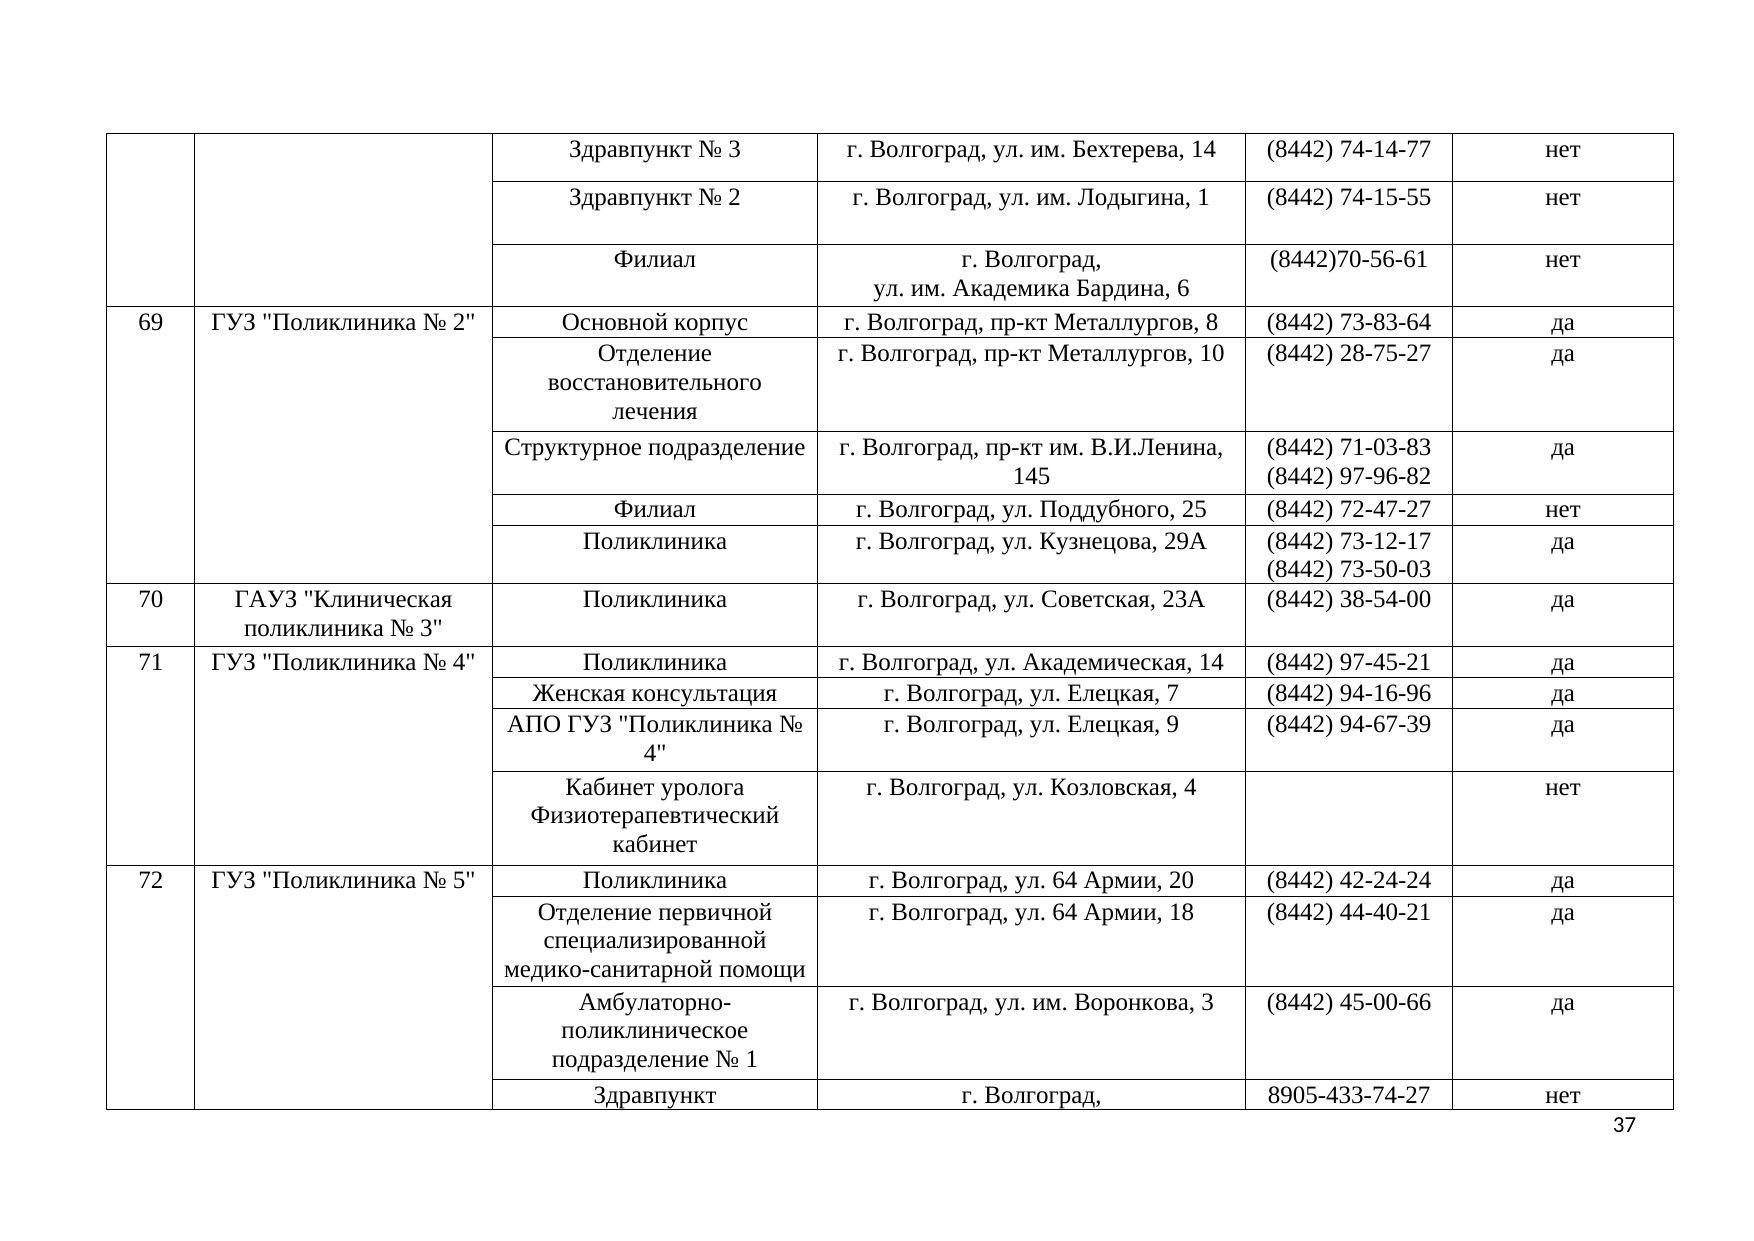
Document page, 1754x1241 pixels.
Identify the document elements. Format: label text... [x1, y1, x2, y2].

table_cell Женская консультация [493, 678, 817, 708]
table_cell ГУЗ "Поликлиника № 5" [195, 866, 492, 1109]
table_cell да [1453, 678, 1673, 708]
table_cell г. Волгоград, ул. Поддубного, 25 [818, 495, 1245, 525]
table_cell Здравпункт № 3 [493, 134, 817, 181]
table_cell да [1453, 526, 1673, 583]
table_cell г. Волгоград, пр-кт Металлургов, 10 [818, 338, 1245, 431]
table_cell да [1453, 584, 1673, 646]
table_cell нет [1453, 1080, 1673, 1109]
table_cell г. Волгоград, ул. Академическая, 14 [818, 647, 1245, 677]
table_cell г. Волгоград, ул. им. Воронкова, 3 [818, 987, 1245, 1079]
table_cell да [1453, 432, 1673, 493]
table_cell (8442) 73-83-64 [1246, 307, 1452, 337]
table_cell (8442) 38-54-00 [1246, 584, 1452, 646]
table_cell г. Волгоград, ул. Елецкая, 9 [818, 709, 1245, 771]
table_cell Здравпункт [493, 1080, 817, 1109]
table_cell нет [1453, 245, 1673, 306]
table_cell Здравпункт № 2 [493, 182, 817, 243]
table_cell г. Волгоград, ул. 64 Армии, 20 [818, 866, 1245, 896]
table_cell да [1453, 897, 1673, 986]
table_cell 72 [107, 866, 194, 1109]
table_cell г. Волгоград, ул. им. Лодыгина, 1 [818, 182, 1245, 243]
table_cell да [1453, 647, 1673, 677]
table_cell Поликлиника [493, 647, 817, 677]
table_cell Филиал [493, 245, 817, 306]
table_cell 71 [107, 647, 194, 864]
table_cell 69 [107, 307, 194, 583]
table_cell да [1453, 307, 1673, 337]
table_cell АПО ГУЗ "Поликлиника № 4" [493, 709, 817, 771]
table_cell ГАУЗ "Клиническая поликлиника № 3" [195, 584, 492, 646]
table_cell Структурное подразделение [493, 432, 817, 493]
table_cell г. Волгоград, ул. 64 Армии, 18 [818, 897, 1245, 986]
table_cell 70 [107, 584, 194, 646]
table_cell г. Волгоград, ул. им. Академика Бардина, 6 [818, 245, 1245, 306]
table_cell (8442) 28-75-27 [1246, 338, 1452, 431]
table_cell да [1453, 709, 1673, 771]
table_cell Отделение первичной специализированной медико-санитарной помощи [493, 897, 817, 986]
table_cell (8442) 94-16-96 [1246, 678, 1452, 708]
table_cell ГУЗ "Поликлиника № 2" [195, 307, 492, 583]
table_cell Амбулаторно-поликлиническое подразделение № 1 [493, 987, 817, 1079]
table_cell (8442) 94-67-39 [1246, 709, 1452, 771]
table_cell (8442) 74-15-55 [1246, 182, 1452, 243]
table_cell (8442) 44-40-21 [1246, 897, 1452, 986]
table_cell Поликлиника [493, 866, 817, 896]
table_cell Филиал [493, 495, 817, 525]
table_cell (8442) 97-45-21 [1246, 647, 1452, 677]
table_cell (8442) 42-24-24 [1246, 866, 1452, 896]
table_cell (8442) 74-14-77 [1246, 134, 1452, 181]
table_cell (8442) 45-00-66 [1246, 987, 1452, 1079]
table_cell нет [1453, 772, 1673, 864]
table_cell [818, 1080, 1245, 1109]
table_cell да [1453, 866, 1673, 896]
table_cell нет [1453, 134, 1673, 181]
table_cell да [1453, 338, 1673, 431]
table_cell [1246, 772, 1452, 864]
table_cell (8442) 73-12-17 (8442) 73-50-03 [1246, 526, 1452, 583]
table_cell Основной корпус [493, 307, 817, 337]
table_cell (8442)70-56-61 [1246, 245, 1452, 306]
table_cell г. Волгоград, ул. Козловская, 4 [818, 772, 1245, 864]
table_cell г. Волгоград, пр-кт им. В.И.Ленина, 145 [818, 432, 1245, 493]
table_cell 8905-433-74-27 [1246, 1080, 1452, 1109]
table_cell (8442) 71-03-83 (8442) 97-96-82 [1246, 432, 1452, 493]
table_cell Отделение восстановительного лечения [493, 338, 817, 431]
table_cell г. Волгоград, ул. Кузнецова, 29А [818, 526, 1245, 583]
table_cell г. Волгоград, ул. Елецкая, 7 [818, 678, 1245, 708]
table_cell г. Волгоград, ул. Советская, 23А [818, 584, 1245, 646]
table_cell г. Волгоград, ул. им. Бехтерева, 14 [818, 134, 1245, 181]
table_cell (8442) 72-47-27 [1246, 495, 1452, 525]
table_cell Кабинет уролога Физиотерапевтический кабинет [493, 772, 817, 864]
table_cell да [1453, 987, 1673, 1079]
table_cell нет [1453, 182, 1673, 243]
table_cell г. Волгоград, пр-кт Металлургов, 8 [818, 307, 1245, 337]
table_cell нет [1453, 495, 1673, 525]
table_cell Поликлиника [493, 526, 817, 583]
table_cell ГУЗ "Поликлиника № 4" [195, 647, 492, 864]
table_cell Поликлиника [493, 584, 817, 646]
